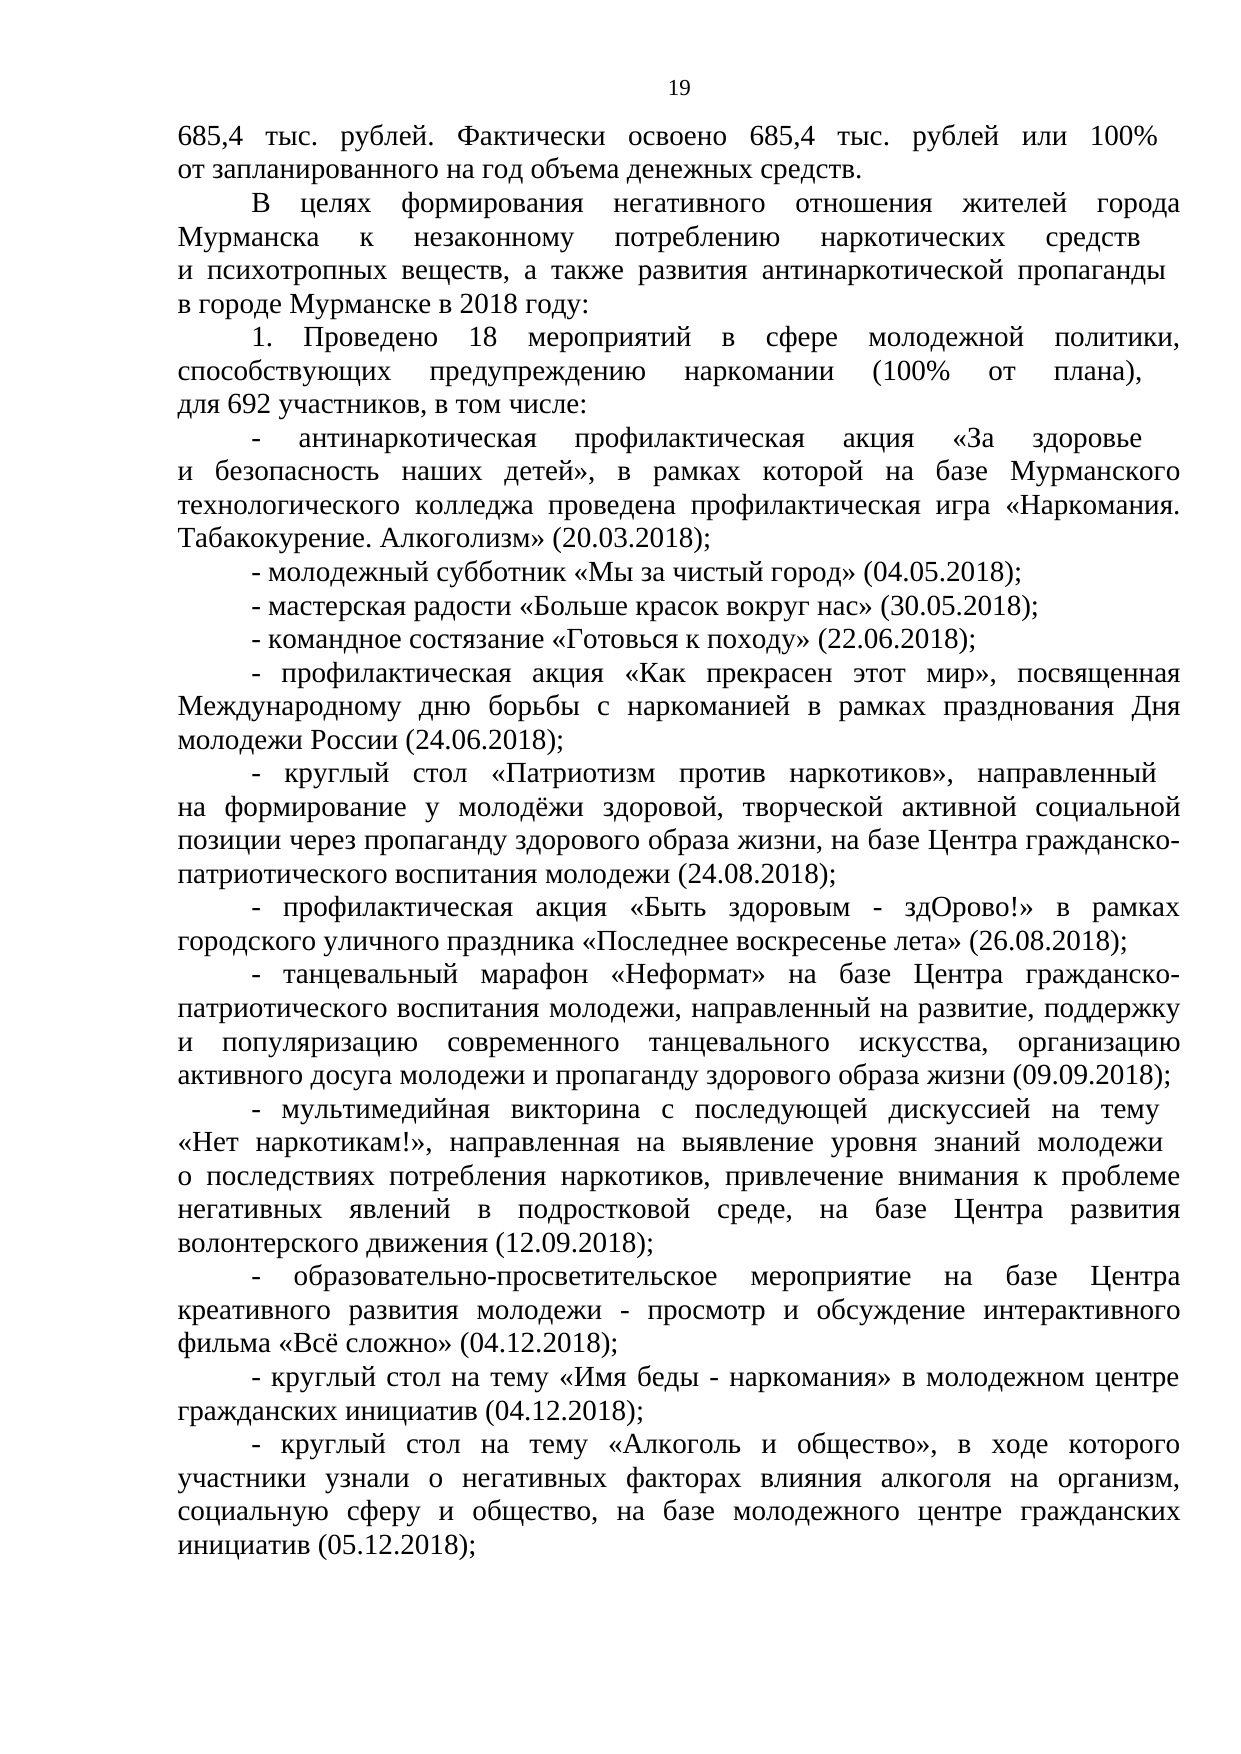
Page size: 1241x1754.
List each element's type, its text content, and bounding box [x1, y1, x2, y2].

text В целях формирования негативного отношения жителей города Мурманска к незаконному потреблению наркотических средств и психотропных веществ, а также развития антинаркотической пропаганды в городе Мурманске в 2018 году: [177, 185, 1181, 319]
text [177, 118, 1181, 185]
text - мастерская радости «Больше красок вокруг нас» (30.05.2018); [177, 588, 1181, 621]
text - командное состязание «Готовься к походу» (22.06.2018); [177, 621, 1181, 655]
text - профилактическая акция «Как прекрасен этот мир», посвященная Международному дню борьбы с наркоманией в рамках празднования Дня молодежи России (24.06.2018); [177, 655, 1181, 755]
text - мультимедийная викторина с последующей дискуссией на тему «Нет наркотикам!», направленная на выявление уровня знаний молодежи о последствиях потребления наркотиков, привлечение внимания к проблеме негативных явлений в подростковой среде, на базе Центра развития волонтерского движения (12.09.2018); [177, 1091, 1181, 1258]
text - молодежный субботник «Мы за чистый город» (04.05.2018); [177, 554, 1181, 588]
text - антинаркотическая профилактическая акция «За здоровье и безопасность наших детей», в рамках которой на базе Мурманского технологического колледжа проведена профилактическая игра «Наркомания. Табакокурение. Алкоголизм» (20.03.2018); [177, 420, 1181, 554]
text - танцевальный марафон «Неформат» на базе Центра гражданско-патриотического воспитания молодежи, направленный на развитие, поддержку и популяризацию современного танцевального искусства, организацию активного досуга молодежи и пропаганду здорового образа жизни (09.09.2018); [177, 957, 1181, 1091]
text - круглый стол на тему «Имя беды - наркомания» в молодежном центре гражданских инициатив (04.12.2018); [177, 1359, 1181, 1426]
text - круглый стол «Патриотизм против наркотиков», направленный на формирование у молодёжи здоровой, творческой активной социальной позиции через пропаганду здорового образа жизни, на базе Центра гражданско-патриотического воспитания молодежи (24.08.2018); [177, 755, 1181, 889]
text - круглый стол на тему «Алкоголь и общество», в ходе которого участники узнали о негативных факторах влияния алкоголя на организм, социальную сферу и общество, на базе молодежного центре гражданских инициатив (05.12.2018); [177, 1426, 1181, 1560]
text 1. Проведено 18 мероприятий в сфере молодежной политики, способствующих предупреждению наркомании (100% от плана), для 692 участников, в том числе: [177, 319, 1181, 420]
text - профилактическая акция «Быть здоровым - здОрово!» в рамках городского уличного праздника «Последнее воскресенье лета» (26.08.2018); [177, 889, 1181, 957]
text - образовательно-просветительское мероприятие на базе Центра креативного развития молодежи - просмотр и обсуждение интерактивного фильма «Всё сложно» (04.12.2018); [177, 1258, 1181, 1359]
